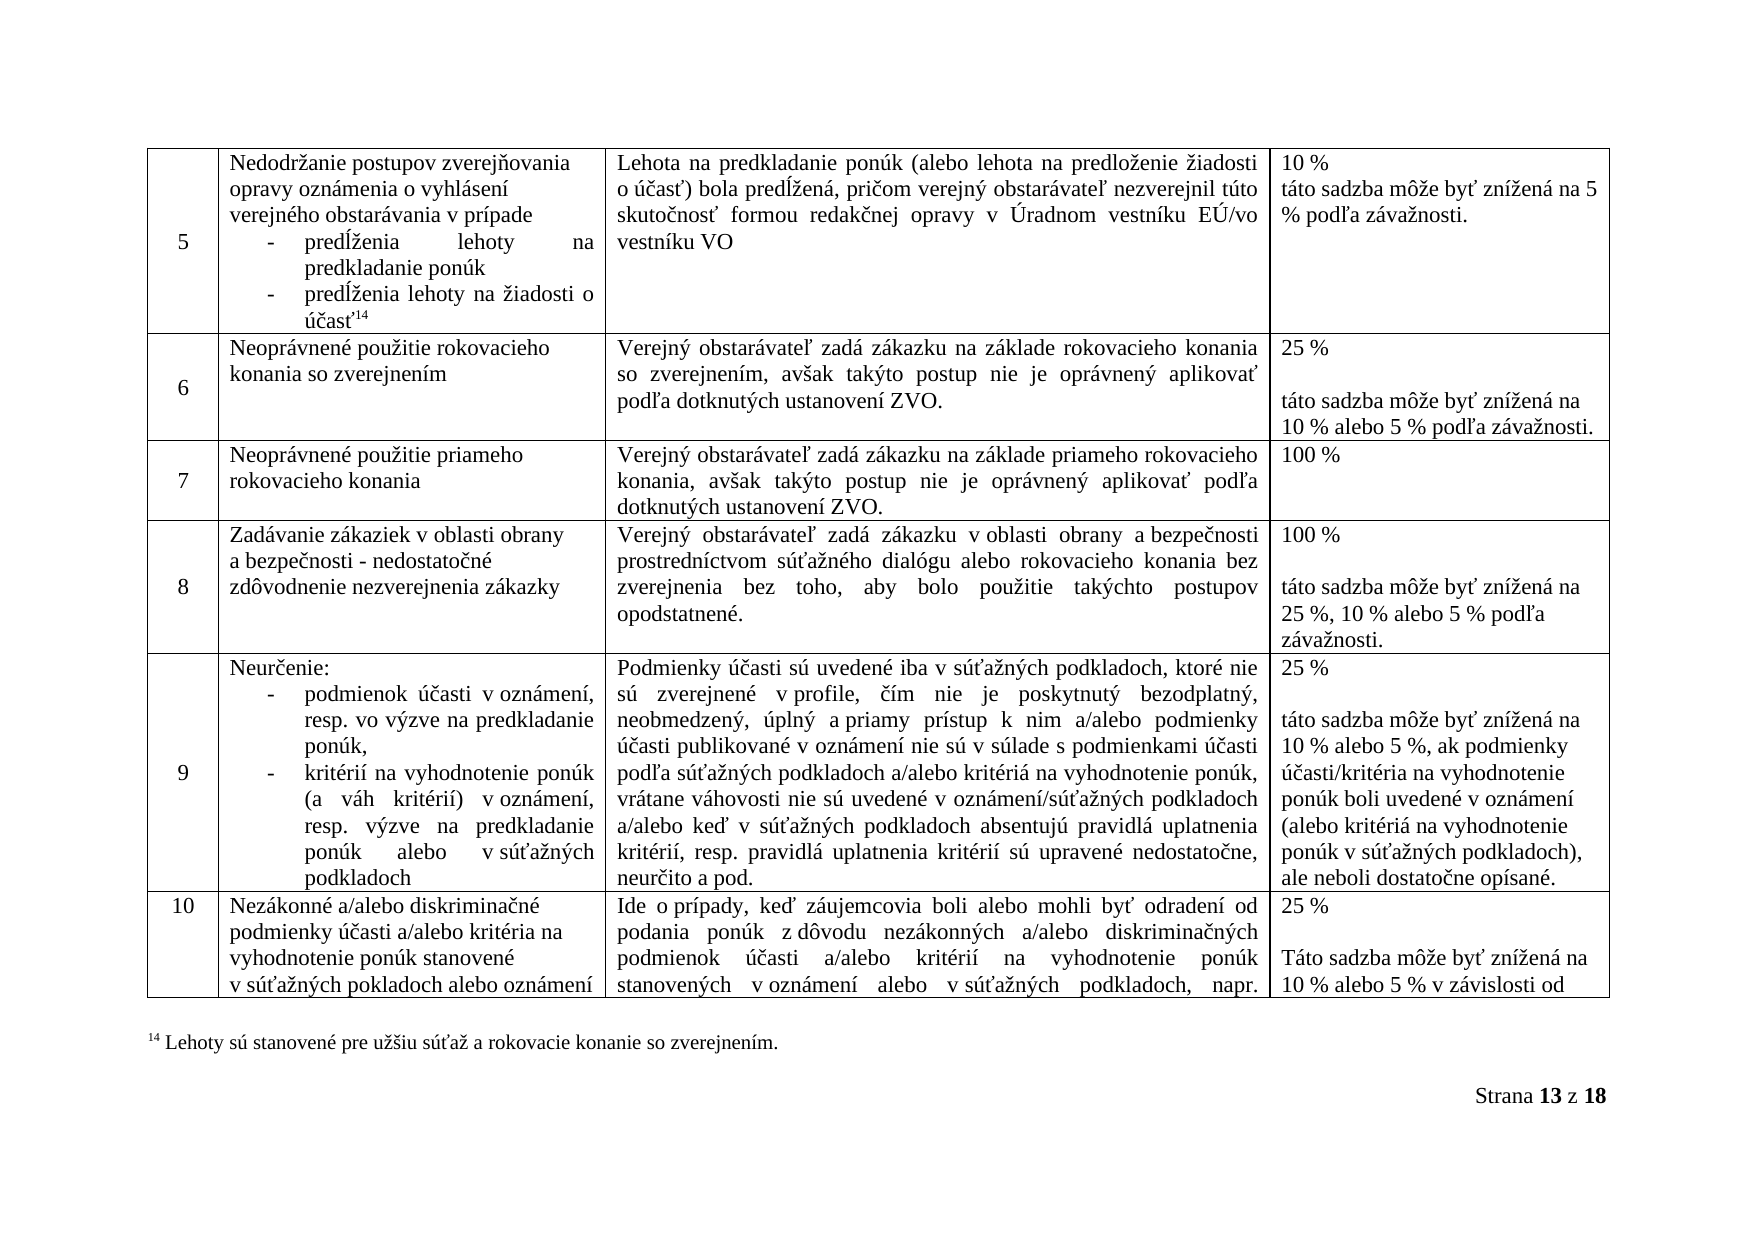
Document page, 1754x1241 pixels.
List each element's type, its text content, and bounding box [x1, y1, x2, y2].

table_cell 6 [148, 334, 218, 439]
table_cell 10 [148, 892, 218, 997]
table_cell 8 [148, 521, 218, 652]
table_cell Verejný obstarávateľ zadá zákazku na základe rokovacieho konania so zverejnením, avšak takýto postup nie je oprávnený aplikovať podľa dotknutých ustanovení ZVO. [606, 334, 1269, 439]
table_cell Neoprávnené použitie priameho rokovacieho konania [219, 441, 605, 520]
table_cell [606, 892, 1269, 997]
table_cell Nedodržanie postupov zverejňovania opravy oznámenia o vyhlásení verejného obstarávania v prípade predĺženia lehoty na predkladanie ponúk predĺženia lehoty na žiadosti o účasť [219, 149, 605, 333]
table_cell Lehota na predkladanie ponúk (alebo lehota na predloženie žiadosti o účasť) bola predĺžená, pričom verejný obstarávateľ nezverejnil túto skutočnosť formou redakčnej opravy v Úradnom vestníku EÚ/vo vestníku VO [606, 149, 1269, 333]
table_cell Zadávanie zákaziek v oblasti obrany a bezpečnosti - nedostatočné zdôvodnenie nezverejnenia zákazky [219, 521, 605, 652]
table_cell 100 % táto sadzba môže byť znížená na 25 %, 10 % alebo 5 % podľa závažnosti. [1271, 521, 1609, 652]
table_cell Neurčenie: podmienok účasti v oznámení, resp. vo výzve na predkladanie ponúk, kritérií na vyhodnotenie ponúk (a váh kritérií) v oznámení, resp. výzve na predkladanie ponúk alebo v súťažných podkladoch [219, 654, 605, 891]
table_cell 25 % táto sadzba môže byť znížená na 10 % alebo 5 %, ak podmienky účasti/kritéria na vyhodnotenie ponúk boli uvedené v oznámení (alebo kritériá na vyhodnotenie ponúk v súťažných podkladoch), ale neboli dostatočne opísané. [1271, 654, 1609, 891]
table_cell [219, 892, 605, 997]
table_cell 5 [148, 149, 218, 333]
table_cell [1271, 892, 1609, 997]
table_cell 9 [148, 654, 218, 891]
table_cell 25 % táto sadzba môže byť znížená na 10 % alebo 5 % podľa závažnosti. [1271, 334, 1609, 439]
table_cell Neoprávnené použitie rokovacieho konania so zverejnením [219, 334, 605, 439]
table_cell Verejný obstarávateľ zadá zákazku na základe priameho rokovacieho konania, avšak takýto postup nie je oprávnený aplikovať podľa dotknutých ustanovení ZVO. [606, 441, 1269, 520]
table_cell 10 % táto sadzba môže byť znížená na 5 % podľa závažnosti. [1271, 149, 1609, 333]
table_cell Podmienky účasti sú uvedené iba v súťažných podkladoch, ktoré nie sú zverejnené v profile, čím nie je poskytnutý bezodplatný, neobmedzený, úplný a priamy prístup k nim a/alebo podmienky účasti publikované v oznámení nie sú v súlade s podmienkami účasti podľa súťažných podkladoch a/alebo kritériá na vyhodnotenie ponúk, vrátane váhovosti nie sú uvedené v oznámení/súťažných podkladoch a/alebo keď v súťažných podkladoch absentujú pravidlá uplatnenia kritérií, resp. pravidlá uplatnenia kritérií sú upravené nedostatočne, neurčito a pod. [606, 654, 1269, 891]
table_cell 100 % [1271, 441, 1609, 520]
table_cell 7 [148, 441, 218, 520]
table_cell Verejný obstarávateľ zadá zákazku v oblasti obrany a bezpečnosti prostredníctvom súťažného dialógu alebo rokovacieho konania bez zverejnenia bez toho, aby bolo použitie takýchto postupov opodstatnené. [606, 521, 1269, 652]
